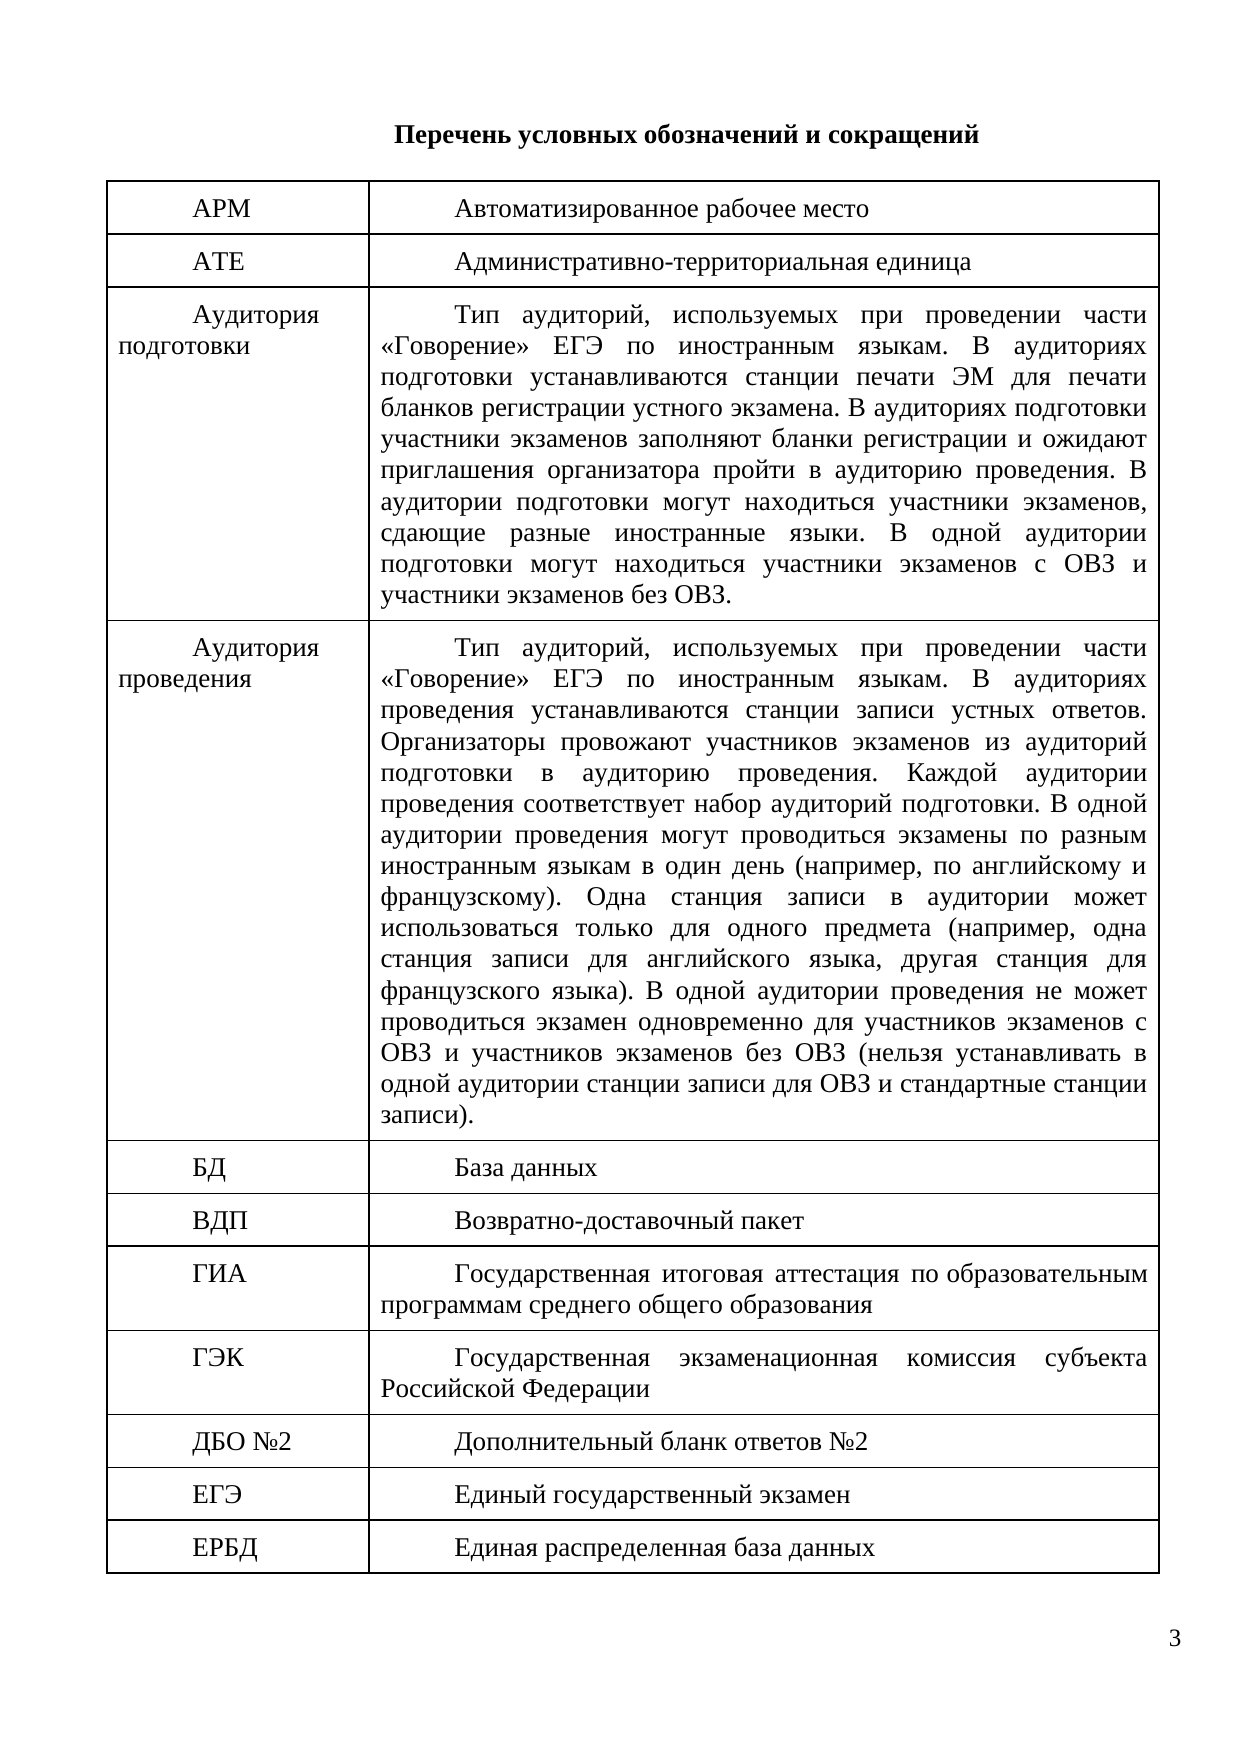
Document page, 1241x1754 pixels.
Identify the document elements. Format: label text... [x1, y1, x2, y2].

table_cell База данных [370, 1141, 1158, 1192]
text Перечень условных обозначений и сокращений [118, 118, 1181, 149]
table_cell Государственная экзаменационная комиссия субъекта Российской Федерации [370, 1331, 1158, 1413]
table_cell Административно-территориальная единица [370, 235, 1158, 286]
table_cell Тип аудиторий, используемых при проведении части «Говорение» ЕГЭ по иностранным языкам. В аудиториях проведения устанавливаются станции записи устных ответов. Организаторы провожают участников экзаменов из аудиторий подготовки в аудиторию проведения. Каждой аудитории проведения соответствует набор аудиторий подготовки. В одной аудитории проведения могут проводиться экзамены по разным иностранным языкам в один день (например, по английскому и французскому). Одна станция записи в аудитории может использоваться только для одного предмета (например, одна станция записи для английского языка, другая станция для французского языка). В одной аудитории проведения не может проводиться экзамен одновременно для участников экзаменов с ОВЗ и участников экзаменов без ОВЗ (нельзя устанавливать в одной аудитории станции записи для ОВЗ и стандартные станции записи). [370, 621, 1158, 1139]
table_cell Тип аудиторий, используемых при проведении части «Говорение» ЕГЭ по иностранным языкам. В аудиториях подготовки устанавливаются станции печати ЭМ для печати бланков регистрации устного экзамена. В аудиториях подготовки участники экзаменов заполняют бланки регистрации и ожидают приглашения организатора пройти в аудиторию проведения. В аудитории подготовки могут находиться участники экзаменов, сдающие разные иностранные языки. В одной аудитории подготовки могут находиться участники экзаменов с ОВЗ и участники экзаменов без ОВЗ. [370, 288, 1158, 619]
table_cell ЕРБД [108, 1521, 368, 1572]
table_cell Аудитория подготовки [108, 288, 368, 619]
table_cell ВДП [108, 1194, 368, 1245]
table_cell ДБО №2 [108, 1415, 368, 1466]
table_cell Единая распределенная база данных [370, 1521, 1158, 1572]
table_cell Единый государственный экзамен [370, 1468, 1158, 1519]
table_cell ГЭК [108, 1331, 368, 1413]
table_cell Дополнительный бланк ответов №2 [370, 1415, 1158, 1466]
table_cell АТЕ [108, 235, 368, 286]
table_cell БД [108, 1141, 368, 1192]
table_cell ЕГЭ [108, 1468, 368, 1519]
table_cell Аудитория проведения [108, 621, 368, 1139]
table_cell Государственная итоговая аттестация по образовательным программам среднего общего образования [370, 1247, 1158, 1329]
table_header АРМ [108, 182, 368, 233]
table_header Автоматизированное рабочее место [370, 182, 1158, 233]
table_cell Возвратно-доставочный пакет [370, 1194, 1158, 1245]
table_cell ГИА [108, 1247, 368, 1329]
